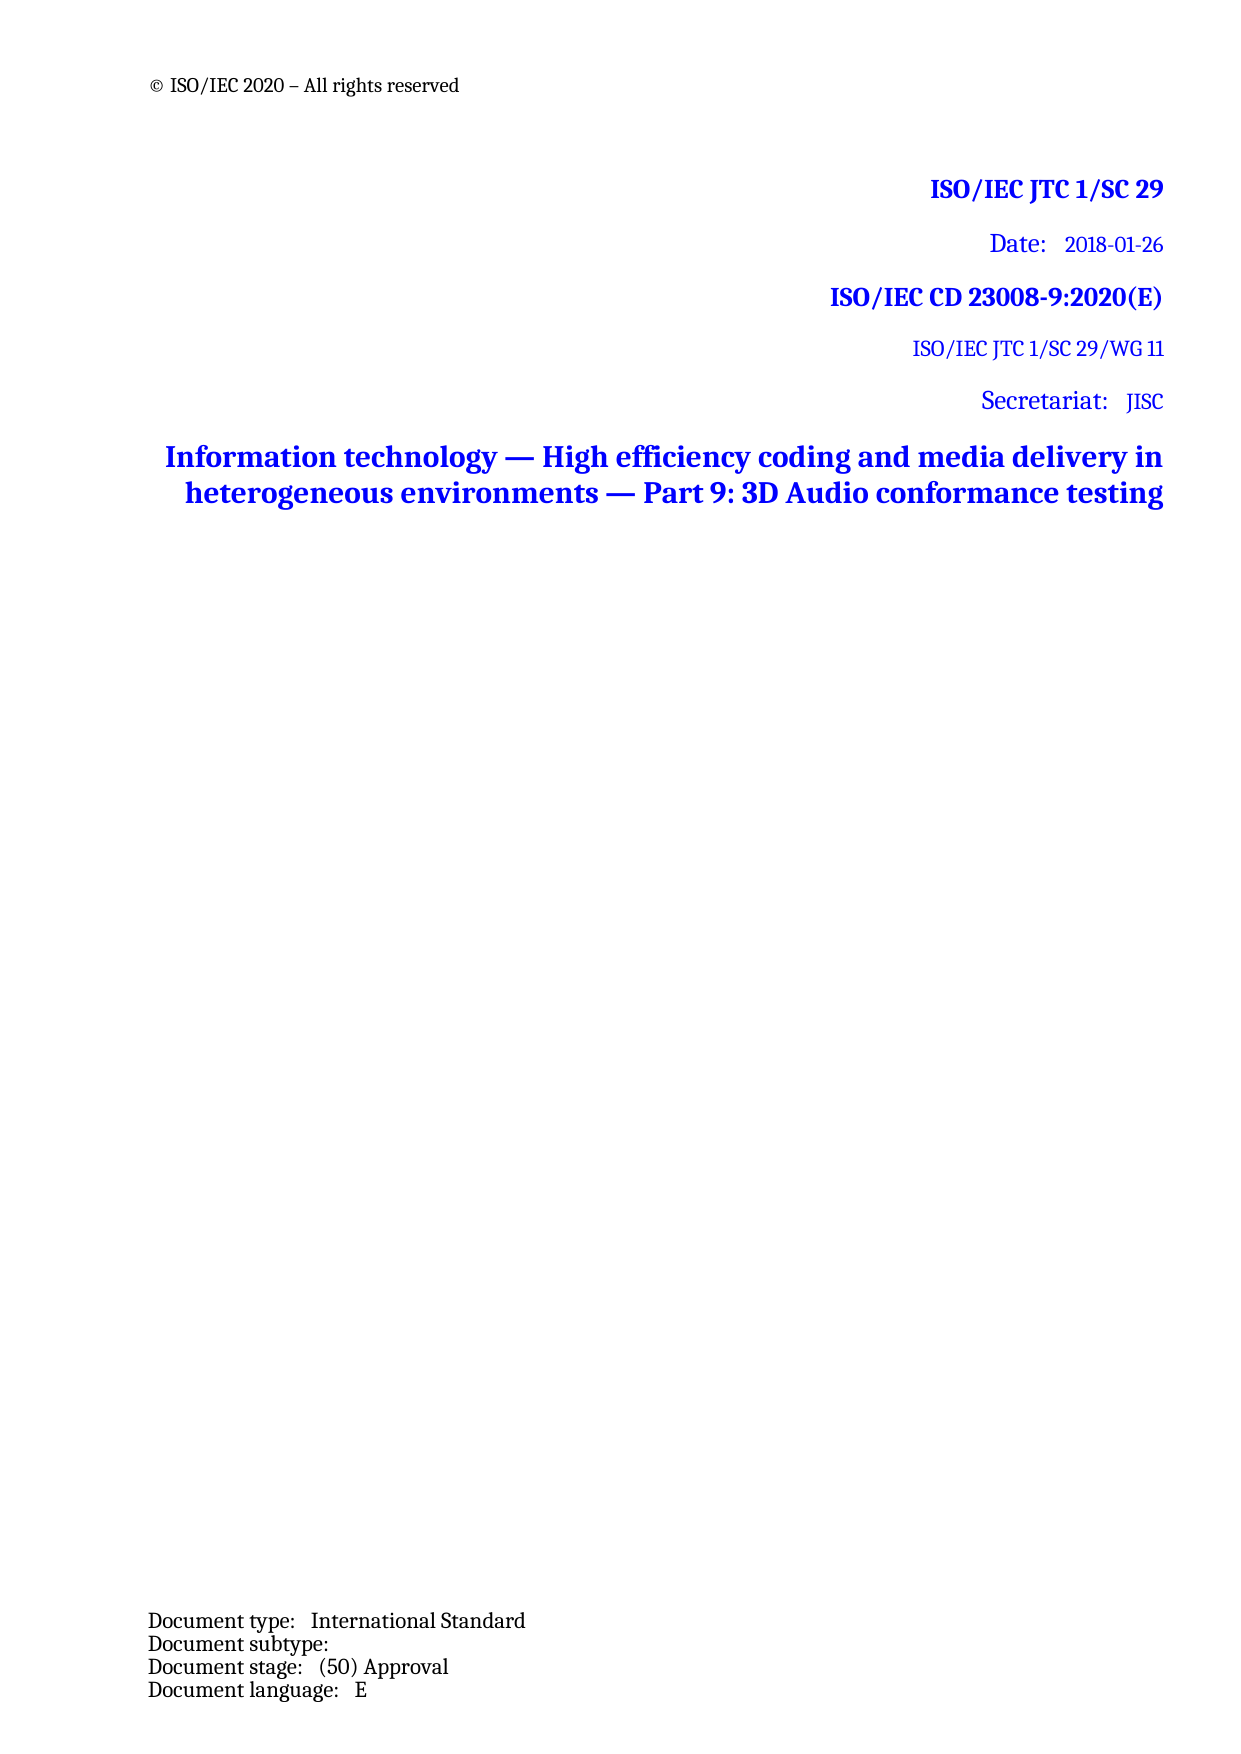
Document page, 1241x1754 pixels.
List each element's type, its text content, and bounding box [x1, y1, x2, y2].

text Date: 2020-07-03 [148, 228, 1163, 259]
text ISO/IEC JTC 1/SC 29/WG 11 [148, 336, 1163, 362]
text Secretariat: JISC [148, 385, 1163, 416]
text Information technology — High efficiency coding and media delivery in heterogeneous environments — Part 9: 3D Audio conformance testing [148, 439, 1163, 511]
text ISO/IEC CD 23008-9:2020(E) [148, 282, 1163, 313]
